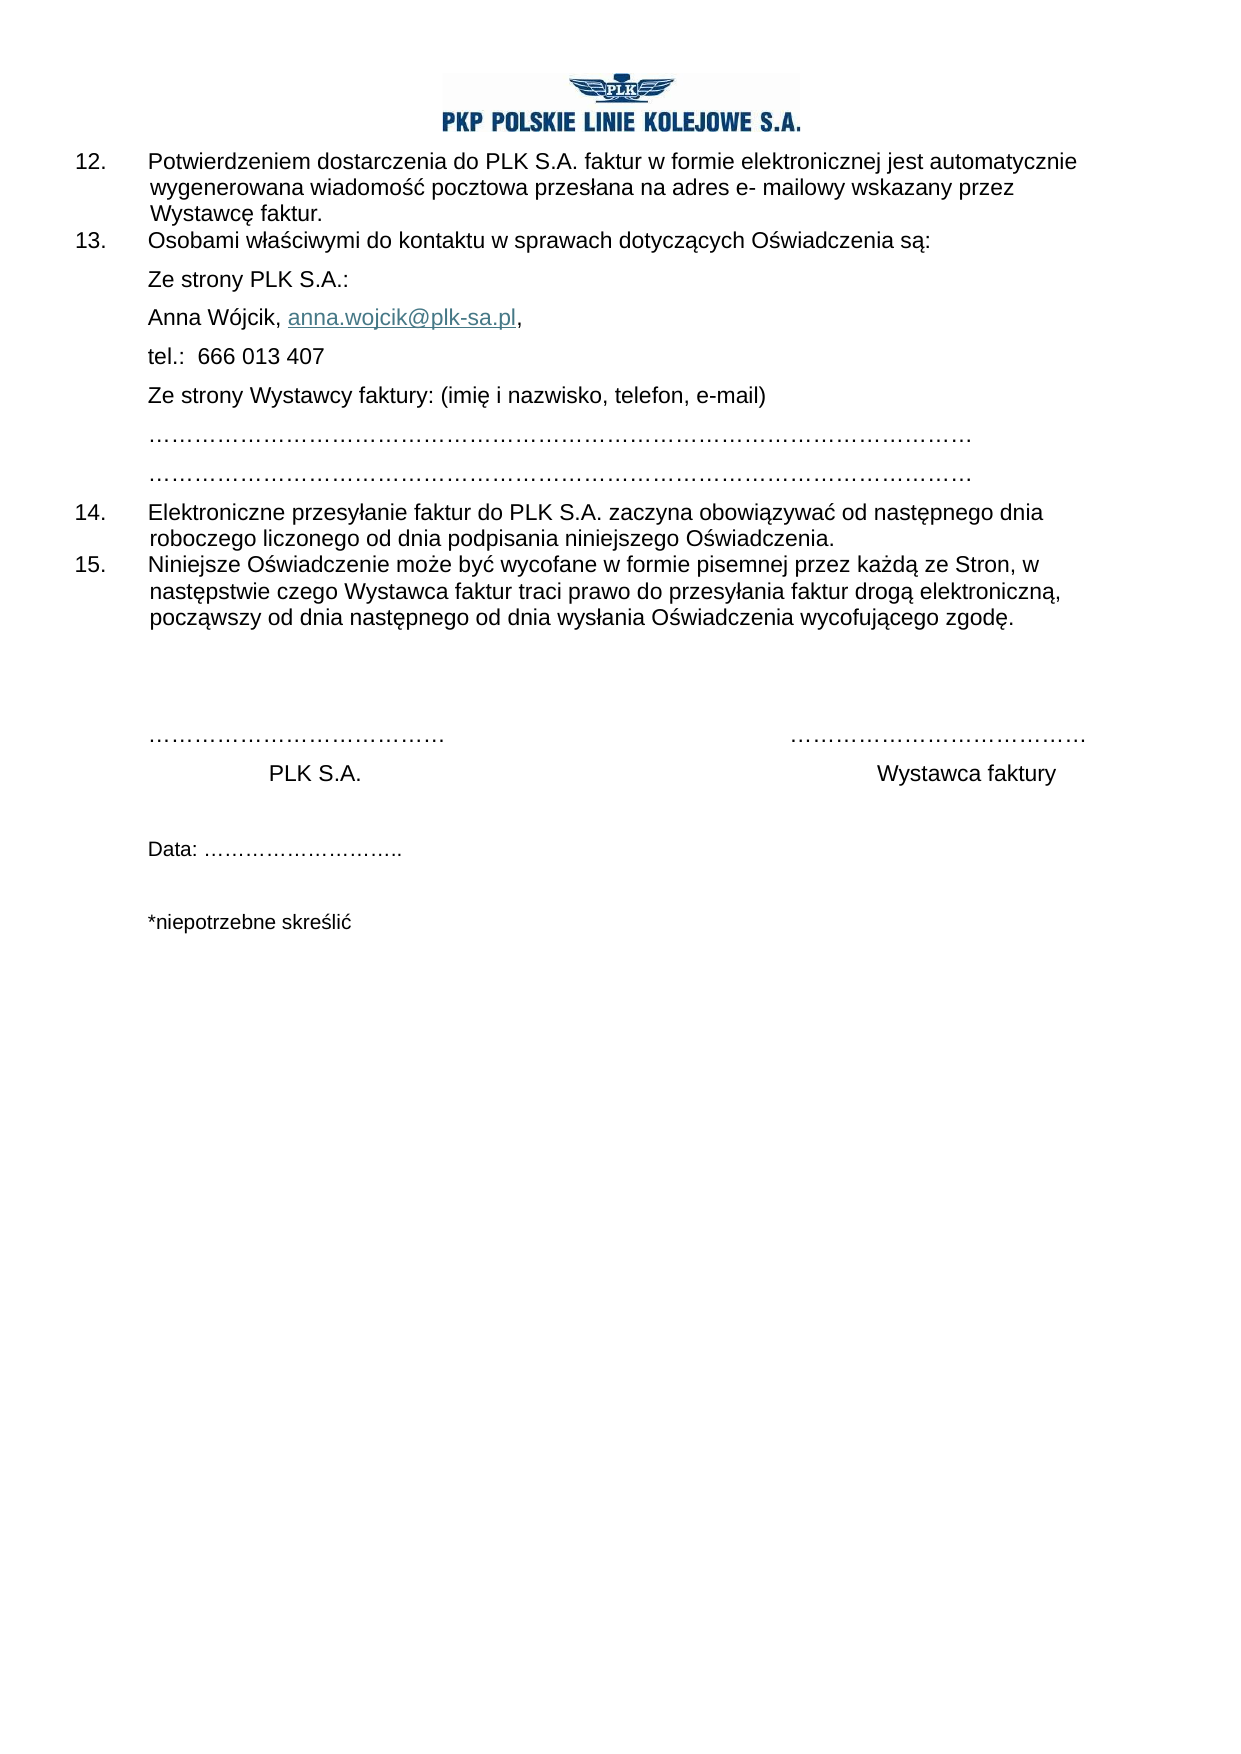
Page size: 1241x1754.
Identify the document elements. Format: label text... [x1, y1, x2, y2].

list Niniejsze Oświadczenie może być wycofane w formie pisemnej przez każdą ze Stron, w następstwie czego Wystawca faktur traci prawo do przesyłania faktur drogą elektroniczną, począwszy od dnia następnego od dnia wysłania Oświadczenia wycofującego zgodę. [74, 551, 1093, 630]
list Potwierdzeniem dostarczenia do PLK S.A. faktur w formie elektronicznej jest automatycznie wygenerowana wiadomość pocztowa przesłana na adres e- mailowy wskazany przez Wystawcę faktur. [75, 148, 1093, 227]
list Osobami właściwymi do kontaktu w sprawach dotyczących Oświadczenia są: [75, 227, 1093, 253]
picture [442, 73, 801, 132]
text ……………………………………………………………………………………………… [148, 460, 1093, 486]
text Ze strony PLK S.A.: [75, 266, 1093, 292]
text ……………………………………………………………………………………………… [148, 421, 1093, 447]
text PLK S.A. Wystawca faktury [148, 759, 1093, 786]
text ………………………………… ………………………………… [148, 721, 1093, 747]
list Elektroniczne przesyłanie faktur do PLK S.A. zaczyna obowiązywać od następnego dnia roboczego liczonego od dnia podpisania niniejszego Oświadczenia. [74, 499, 1093, 551]
text *niepotrzebne skreślić [148, 910, 1093, 934]
text Data: ……………………….. [148, 837, 1093, 861]
text Anna Wójcik, anna.wojcik@plk-sa.pl, [148, 304, 1093, 331]
text tel.: 666 013 407 [148, 343, 1093, 369]
text Ze strony Wystawcy faktury: (imię i nazwisko, telefon, e-mail) [148, 382, 1093, 408]
